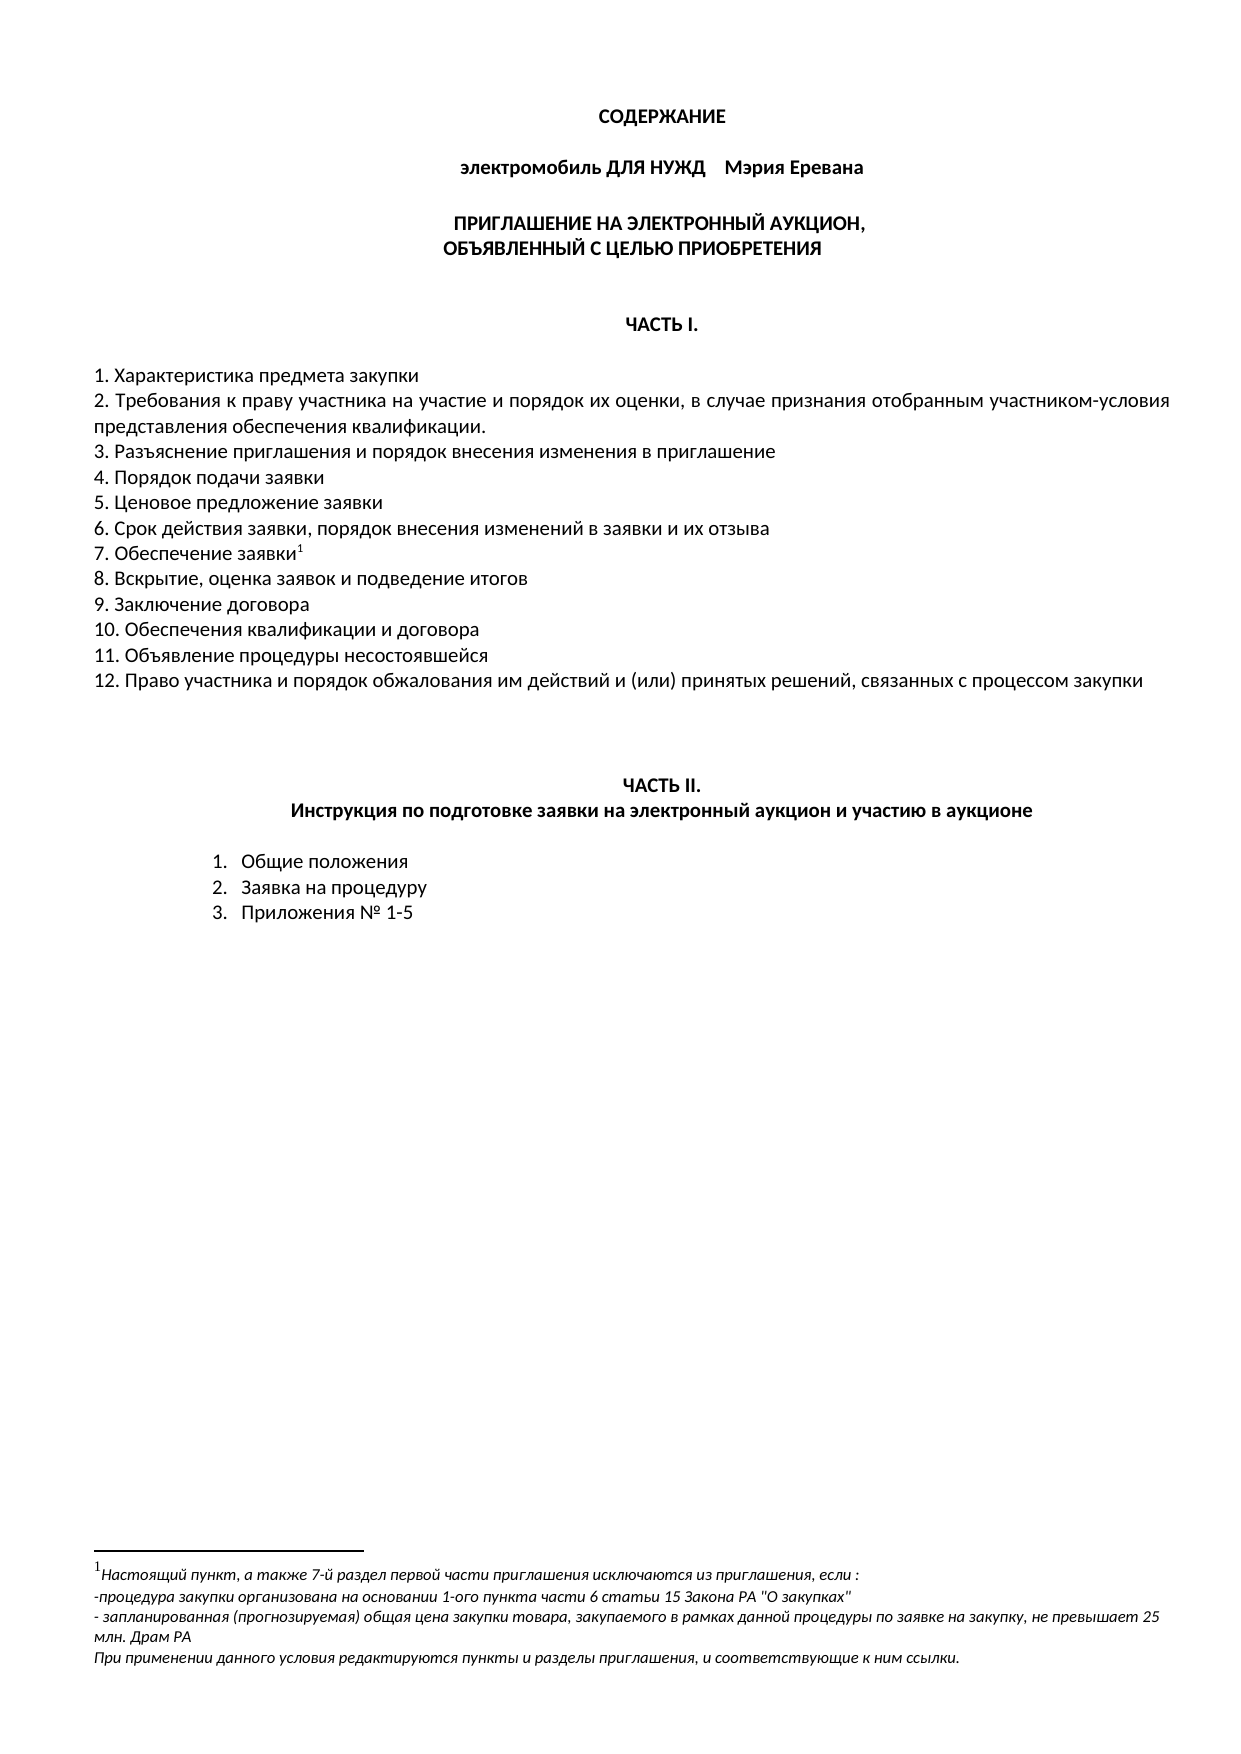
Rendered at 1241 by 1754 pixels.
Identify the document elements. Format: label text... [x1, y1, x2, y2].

text Инструкция по подготовке заявки на электронный аукцион и участию в аукционе [94, 798, 1171, 823]
text 2. Требования к праву участника на участие и порядок их оценки, в случае признания отобранным участником-условия представления обеспечения квалификации. [94, 388, 1171, 438]
text 10. Обеспечения квалификации и договора [94, 616, 1171, 642]
text 5. Ценовое предложение заявки [94, 489, 1171, 515]
text 1. Характеристика предмета закупки [94, 362, 1171, 388]
text 11. Объявление процедуры несостоявшейся [94, 642, 1171, 667]
text 7. Обеспечение заявки [94, 540, 1171, 566]
text 6. Срок действия заявки, порядок внесения изменений в заявки и их отзыва [94, 515, 1171, 540]
text электромобиль ДЛЯ НУЖД Мэрия Еревана [94, 154, 1171, 179]
text ЧАСТЬ I. [94, 311, 1171, 337]
text ЧАСТЬ II. [94, 772, 1171, 798]
text 3. Приложения № 1-5 [94, 899, 1171, 925]
text ПРИГЛАШЕНИЕ НА ЭЛЕКТРОННЫЙ АУКЦИОН, ОБЪЯВЛЕННЫЙ С ЦЕЛЬЮ ПРИОБРЕТЕНИЯ [94, 210, 1171, 261]
text СОДЕРЖАНИЕ [94, 103, 1171, 128]
text 3. Разъяснение приглашения и порядок внесения изменения в приглашение [94, 438, 1171, 464]
text 1. Общие положения [94, 848, 1171, 874]
text 4. Порядок подачи заявки [94, 464, 1171, 489]
text 12. Право участника и порядок обжалования им действий и (или) принятых решений, связанных с процессом закупки [94, 667, 1171, 693]
text 8. Вскрытие, оценка заявок и подведение итогов [94, 566, 1171, 591]
text 9. Заключение договора [94, 591, 1171, 616]
text 2. Заявка на процедуру [94, 874, 1171, 899]
